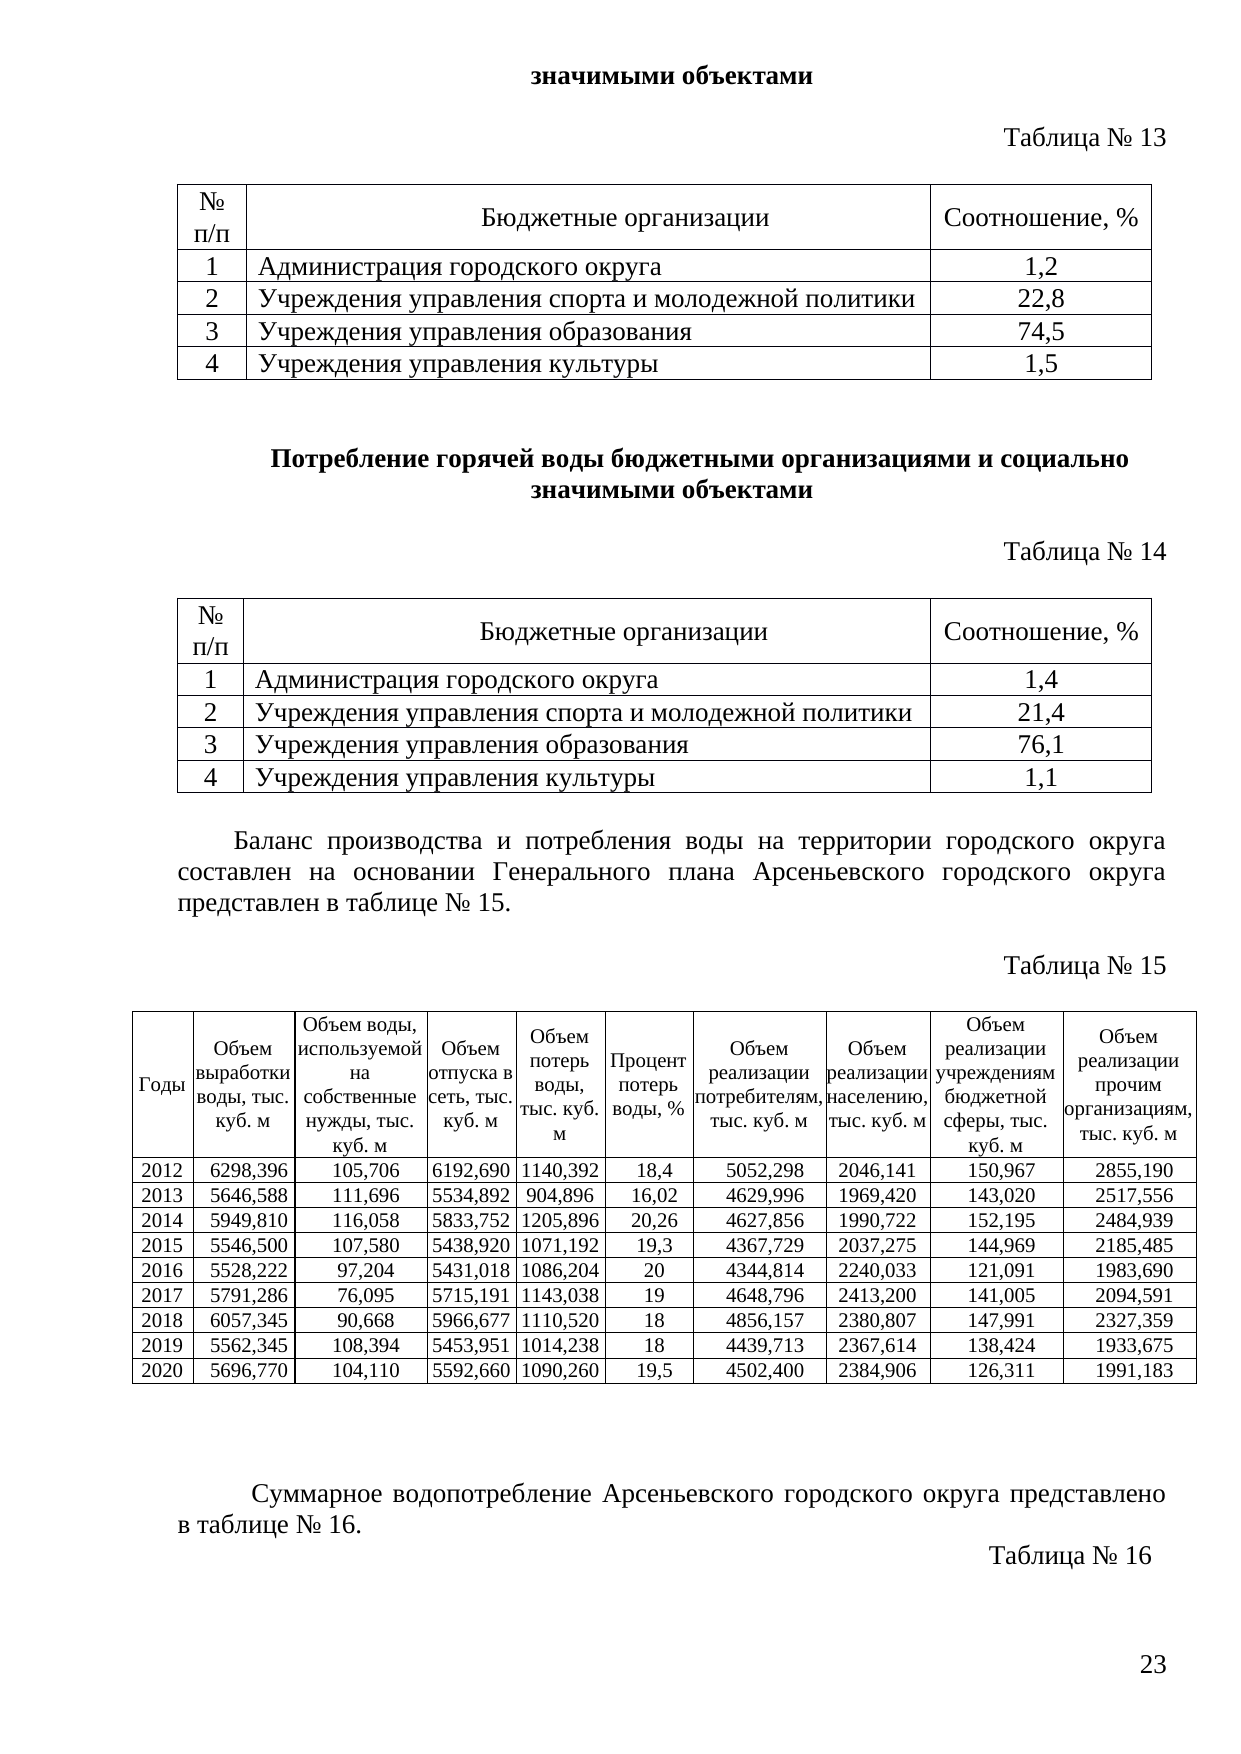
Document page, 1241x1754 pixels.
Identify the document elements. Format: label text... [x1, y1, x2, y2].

table_cell 4 [178, 761, 243, 792]
table_cell 5646,588 [194, 1183, 294, 1207]
table_cell 5534,892 [428, 1183, 516, 1207]
table_cell 2017 [133, 1283, 193, 1307]
table_cell 2046,141 [827, 1158, 930, 1182]
table_cell 4648,796 [694, 1283, 826, 1307]
table_cell 138,424 [931, 1333, 1063, 1357]
table_cell 1110,520 [517, 1308, 605, 1332]
table_cell 5833,752 [428, 1208, 516, 1232]
table_cell 19 [606, 1283, 693, 1307]
table_cell 2012 [133, 1158, 193, 1182]
table_cell 107,580 [296, 1233, 427, 1257]
table_cell 19,3 [606, 1233, 693, 1257]
table_cell 121,091 [931, 1258, 1063, 1282]
table_cell 2413,200 [827, 1283, 930, 1307]
table_cell Учреждения управления культуры [247, 347, 930, 378]
table_header Процент потерь воды, % [606, 1012, 693, 1157]
table_cell 5949,810 [194, 1208, 294, 1232]
table_cell 4502,400 [694, 1359, 826, 1382]
table_header Объем воды, используемой на собственные нужды, тыс. куб. м [296, 1012, 427, 1157]
table_cell 1969,420 [827, 1183, 930, 1207]
table_cell Учреждения управления образования [244, 728, 930, 759]
table_cell 1205,896 [517, 1208, 605, 1232]
text Потребление горячей воды бюджетными организациями и социально значимыми объектами [177, 442, 1167, 504]
table_header Соотношение, % [931, 599, 1151, 662]
table_cell 20 [606, 1258, 693, 1282]
table_cell 4629,996 [694, 1183, 826, 1207]
table_cell Учреждения управления спорта и молодежной политики [247, 282, 930, 313]
text Таблица № 13 [177, 121, 1167, 153]
table_cell Учреждения управления спорта и молодежной политики [244, 696, 930, 727]
table_header Объем выработки воды, тыс. куб. м [194, 1012, 294, 1157]
table_cell 1,5 [931, 347, 1151, 378]
table_cell 5791,286 [194, 1283, 294, 1307]
table_cell 3 [178, 315, 246, 346]
table_cell 4367,729 [694, 1233, 826, 1257]
table_header Объем отпуска в сеть, тыс. куб. м [428, 1012, 516, 1157]
table_cell 1143,038 [517, 1283, 605, 1307]
table_cell 2014 [133, 1208, 193, 1232]
table_cell 2019 [133, 1333, 193, 1357]
table_cell 105,706 [296, 1158, 427, 1182]
table_cell 1990,722 [827, 1208, 930, 1232]
table_cell 1 [178, 664, 243, 694]
text Суммарное водопотребление Арсеньевского городского округа представлено в таблице № 16. [177, 1477, 1167, 1539]
table_cell 1991,183 [1064, 1359, 1196, 1382]
table_header Годы [133, 1012, 193, 1157]
table_cell 2517,556 [1064, 1183, 1196, 1207]
table_cell 116,058 [296, 1208, 427, 1232]
table_cell 2094,591 [1064, 1283, 1196, 1307]
table_cell 18 [606, 1333, 693, 1357]
table_cell 1983,690 [1064, 1258, 1196, 1282]
table_cell 2015 [133, 1233, 193, 1257]
table_cell 5966,677 [428, 1308, 516, 1332]
table_cell 2018 [133, 1308, 193, 1332]
table_cell 2 [178, 282, 246, 313]
table_cell 4439,713 [694, 1333, 826, 1357]
table_cell 16,02 [606, 1183, 693, 1207]
table_cell 2013 [133, 1183, 193, 1207]
table_cell 76,095 [296, 1283, 427, 1307]
table_cell 5453,951 [428, 1333, 516, 1357]
table_cell 143,020 [931, 1183, 1063, 1207]
text Таблица № 14 [177, 535, 1167, 566]
table_cell Администрация городского округа [247, 250, 930, 281]
table_header Объем реализации населению, тыс. куб. м [827, 1012, 930, 1157]
table_cell 1,2 [931, 250, 1151, 281]
table_header № п/п [178, 599, 243, 662]
table_cell 2037,275 [827, 1233, 930, 1257]
table_cell 111,696 [296, 1183, 427, 1207]
table_cell 2240,033 [827, 1258, 930, 1282]
table_cell 2020 [133, 1359, 193, 1382]
table_header Бюджетные организации [244, 599, 930, 662]
table_cell 152,195 [931, 1208, 1063, 1232]
table_cell 1086,204 [517, 1258, 605, 1282]
table_cell 2016 [133, 1258, 193, 1282]
table_cell 141,005 [931, 1283, 1063, 1307]
table_cell 5696,770 [194, 1359, 294, 1382]
table_cell 19,5 [606, 1359, 693, 1382]
table_cell 5592,660 [428, 1359, 516, 1382]
table_cell 104,110 [296, 1359, 427, 1382]
table_header Объем реализации учреждениям бюджетной сферы, тыс. куб. м [931, 1012, 1063, 1157]
table_cell Учреждения управления культуры [244, 761, 930, 792]
table_cell 90,668 [296, 1308, 427, 1332]
table_cell 5438,920 [428, 1233, 516, 1257]
table_cell 20,26 [606, 1208, 693, 1232]
table_cell 144,969 [931, 1233, 1063, 1257]
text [177, 59, 1167, 90]
table_cell 1,1 [931, 761, 1151, 792]
table_cell 5546,500 [194, 1233, 294, 1257]
table_cell 5715,191 [428, 1283, 516, 1307]
table_cell 22,8 [931, 282, 1151, 313]
table_cell 76,1 [931, 728, 1151, 759]
table_cell Учреждения управления образования [247, 315, 930, 346]
table_header Объем реализации потребителям, тыс. куб. м [694, 1012, 826, 1157]
table_cell 904,896 [517, 1183, 605, 1207]
table_header Соотношение, % [931, 185, 1151, 248]
table_cell 1071,192 [517, 1233, 605, 1257]
table_header Объем реализации прочим организациям, тыс. куб. м [1064, 1012, 1196, 1157]
table_cell 5431,018 [428, 1258, 516, 1282]
table_cell 150,967 [931, 1158, 1063, 1182]
table_cell 1933,675 [1064, 1333, 1196, 1357]
table_cell 4 [178, 347, 246, 378]
table_header Объем потерь воды, тыс. куб. м [517, 1012, 605, 1157]
table_cell 147,991 [931, 1308, 1063, 1332]
text Таблица № 15 [177, 949, 1167, 980]
table_cell 18,4 [606, 1158, 693, 1182]
table_cell 97,204 [296, 1258, 427, 1282]
table_cell 108,394 [296, 1333, 427, 1357]
table_cell 2327,359 [1064, 1308, 1196, 1332]
table_cell 1140,392 [517, 1158, 605, 1182]
table_cell 1014,238 [517, 1333, 605, 1357]
table_cell 2185,485 [1064, 1233, 1196, 1257]
table_cell 126,311 [931, 1359, 1063, 1382]
table_header Бюджетные организации [247, 185, 930, 248]
table_cell 6298,396 [194, 1158, 294, 1182]
table_cell 21,4 [931, 696, 1151, 727]
table_cell 2384,906 [827, 1359, 930, 1382]
table_cell 4856,157 [694, 1308, 826, 1332]
table_cell 2367,614 [827, 1333, 930, 1357]
table_cell 2380,807 [827, 1308, 930, 1332]
table_cell 1 [178, 250, 246, 281]
table_cell 1090,260 [517, 1359, 605, 1382]
table_cell 2 [178, 696, 243, 727]
table_cell 3 [178, 728, 243, 759]
table_cell 5528,222 [194, 1258, 294, 1282]
table_cell 74,5 [931, 315, 1151, 346]
table_cell 6057,345 [194, 1308, 294, 1332]
table_cell 5052,298 [694, 1158, 826, 1182]
table_cell 6192,690 [428, 1158, 516, 1182]
table_cell 1,4 [931, 664, 1151, 694]
table_cell 5562,345 [194, 1333, 294, 1357]
table_cell 18 [606, 1308, 693, 1332]
text Баланс производства и потребления воды на территории городского округа составлен на основании Генерального плана Арсеньевского городского округа представлен в таблице № 15. [177, 824, 1167, 918]
table_header № п/п [178, 185, 246, 248]
table_cell 2855,190 [1064, 1158, 1196, 1182]
table_cell Администрация городского округа [244, 664, 930, 694]
text Таблица № 16 [988, 1539, 1167, 1570]
table_cell 4627,856 [694, 1208, 826, 1232]
table_cell 4344,814 [694, 1258, 826, 1282]
table_cell 2484,939 [1064, 1208, 1196, 1232]
